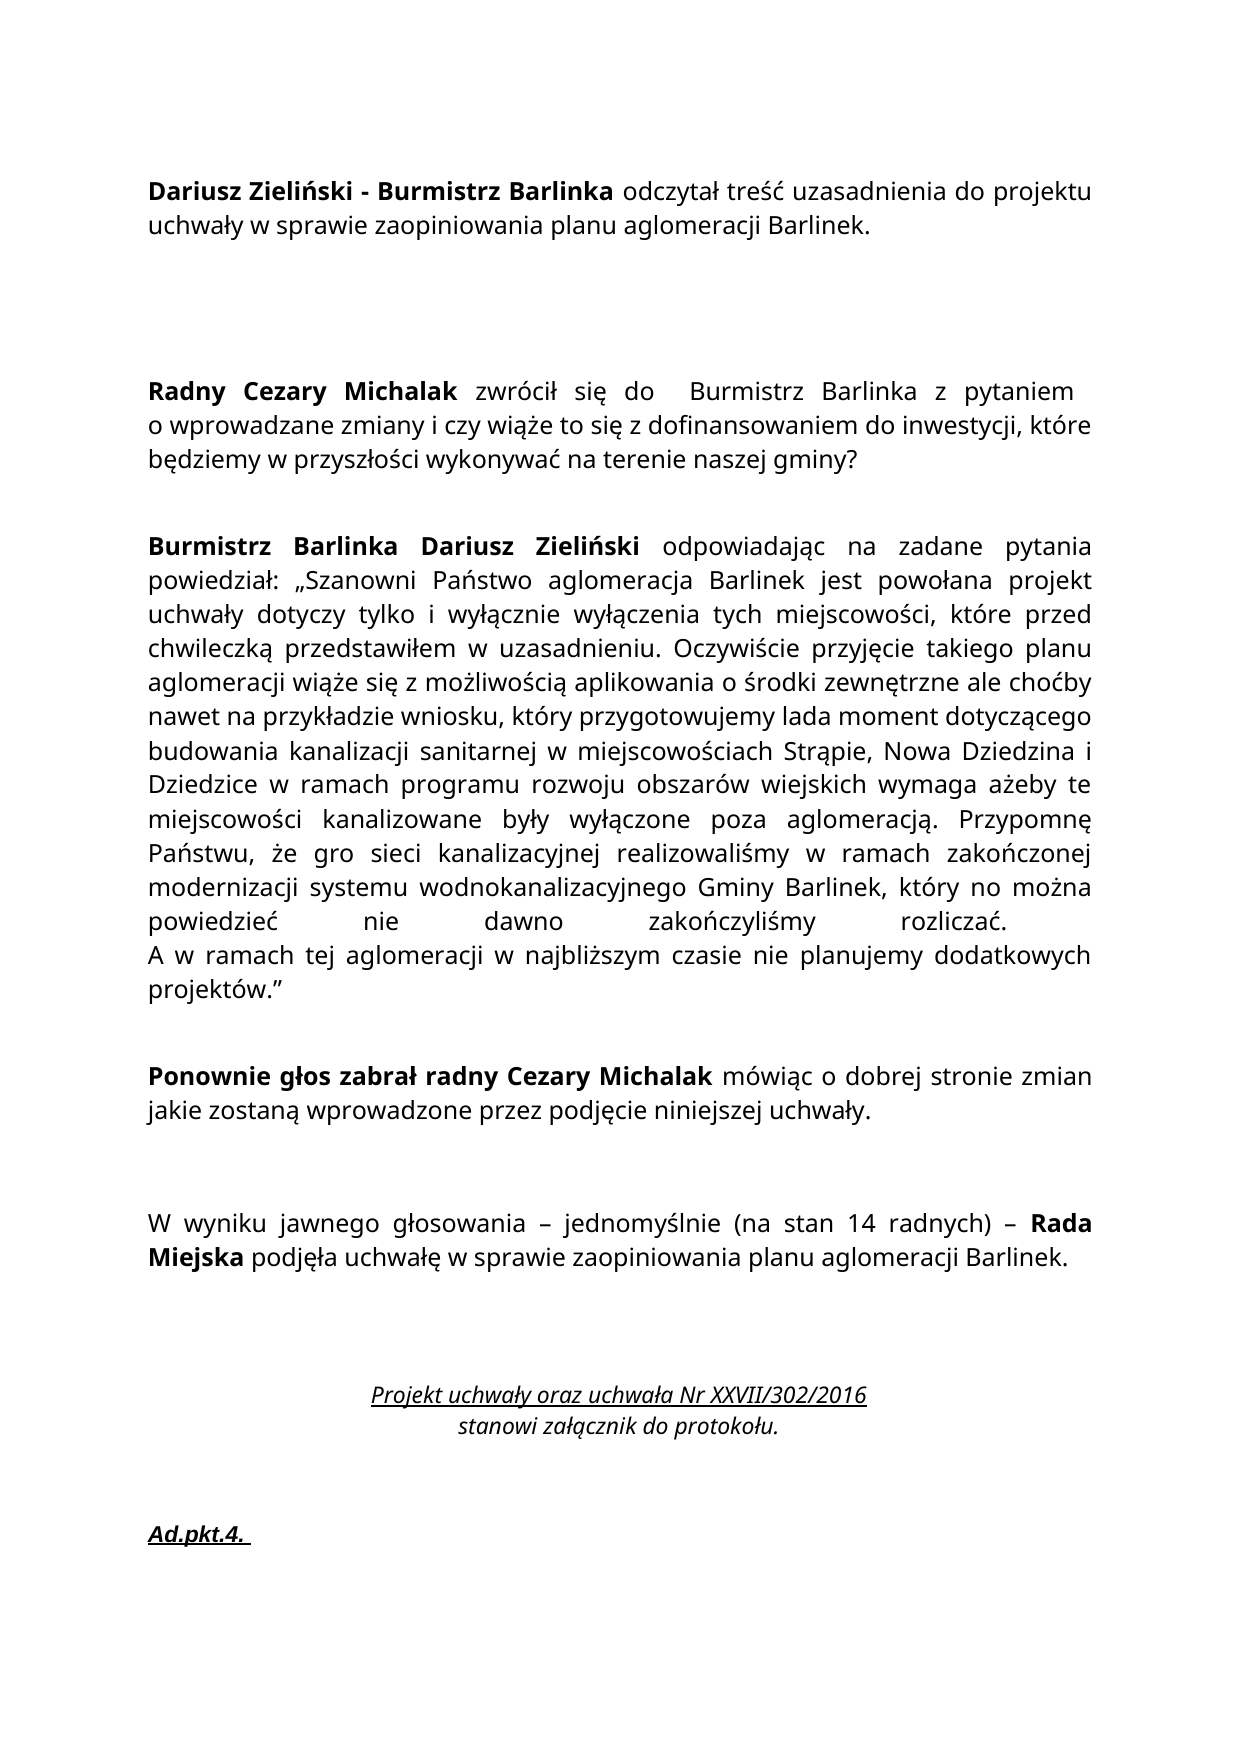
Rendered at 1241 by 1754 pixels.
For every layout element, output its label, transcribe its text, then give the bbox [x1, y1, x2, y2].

text Burmistrz Barlinka Dariusz Zieliński odpowiadając na zadane pytania powiedział: „Szanowni Państwo aglomeracja Barlinek jest powołana projekt uchwały dotyczy tylko i wyłącznie wyłączenia tych miejscowości, które przed chwileczką przedstawiłem w uzasadnieniu. Oczywiście przyjęcie takiego planu aglomeracji wiąże się z możliwością aplikowania o środki zewnętrzne ale choćby nawet na przykładzie wniosku, który przygotowujemy lada moment dotyczącego budowania kanalizacji sanitarnej w miejscowościach Strąpie, Nowa Dziedzina i Dziedzice w ramach programu rozwoju obszarów wiejskich wymaga ażeby te miejscowości kanalizowane były wyłączone poza aglomeracją. Przypomnę Państwu, że gro sieci kanalizacyjnej realizowaliśmy w ramach zakończonej modernizacji systemu wodnokanalizacyjnego Gminy Barlinek, który no można powiedzieć nie dawno zakończyliśmy rozliczać. A w ramach tej aglomeracji w najbliższym czasie nie planujemy dodatkowych projektów.” [148, 529, 1093, 1006]
text stanowi załącznik do protokołu. [148, 1410, 1093, 1442]
text Projekt uchwały oraz uchwała Nr XXVII/302/2016 [148, 1379, 1093, 1410]
text Dariusz Zieliński - Burmistrz Barlinka odczytał treść uzasadnienia do projektu uchwały w sprawie zaopiniowania planu aglomeracji Barlinek. [148, 174, 1093, 242]
text Radny Cezary Michalak zwrócił się do Burmistrz Barlinka z pytaniem o wprowadzane zmiany i czy wiąże to się z dofinansowaniem do inwestycji, które będziemy w przyszłości wykonywać na terenie naszej gminy? [148, 374, 1093, 476]
text Ponownie głos zabrał radny Cezary Michalak mówiąc o dobrej stronie zmian jakie zostaną wprowadzone przez podjęcie niniejszej uchwały. [148, 1058, 1093, 1126]
text W wyniku jawnego głosowania – jednomyślnie (na stan 14 radnych) – Rada Miejska podjęła uchwałę w sprawie zaopiniowania planu aglomeracji Barlinek. [148, 1206, 1093, 1274]
text Ad.pkt.4. [148, 1521, 1093, 1547]
